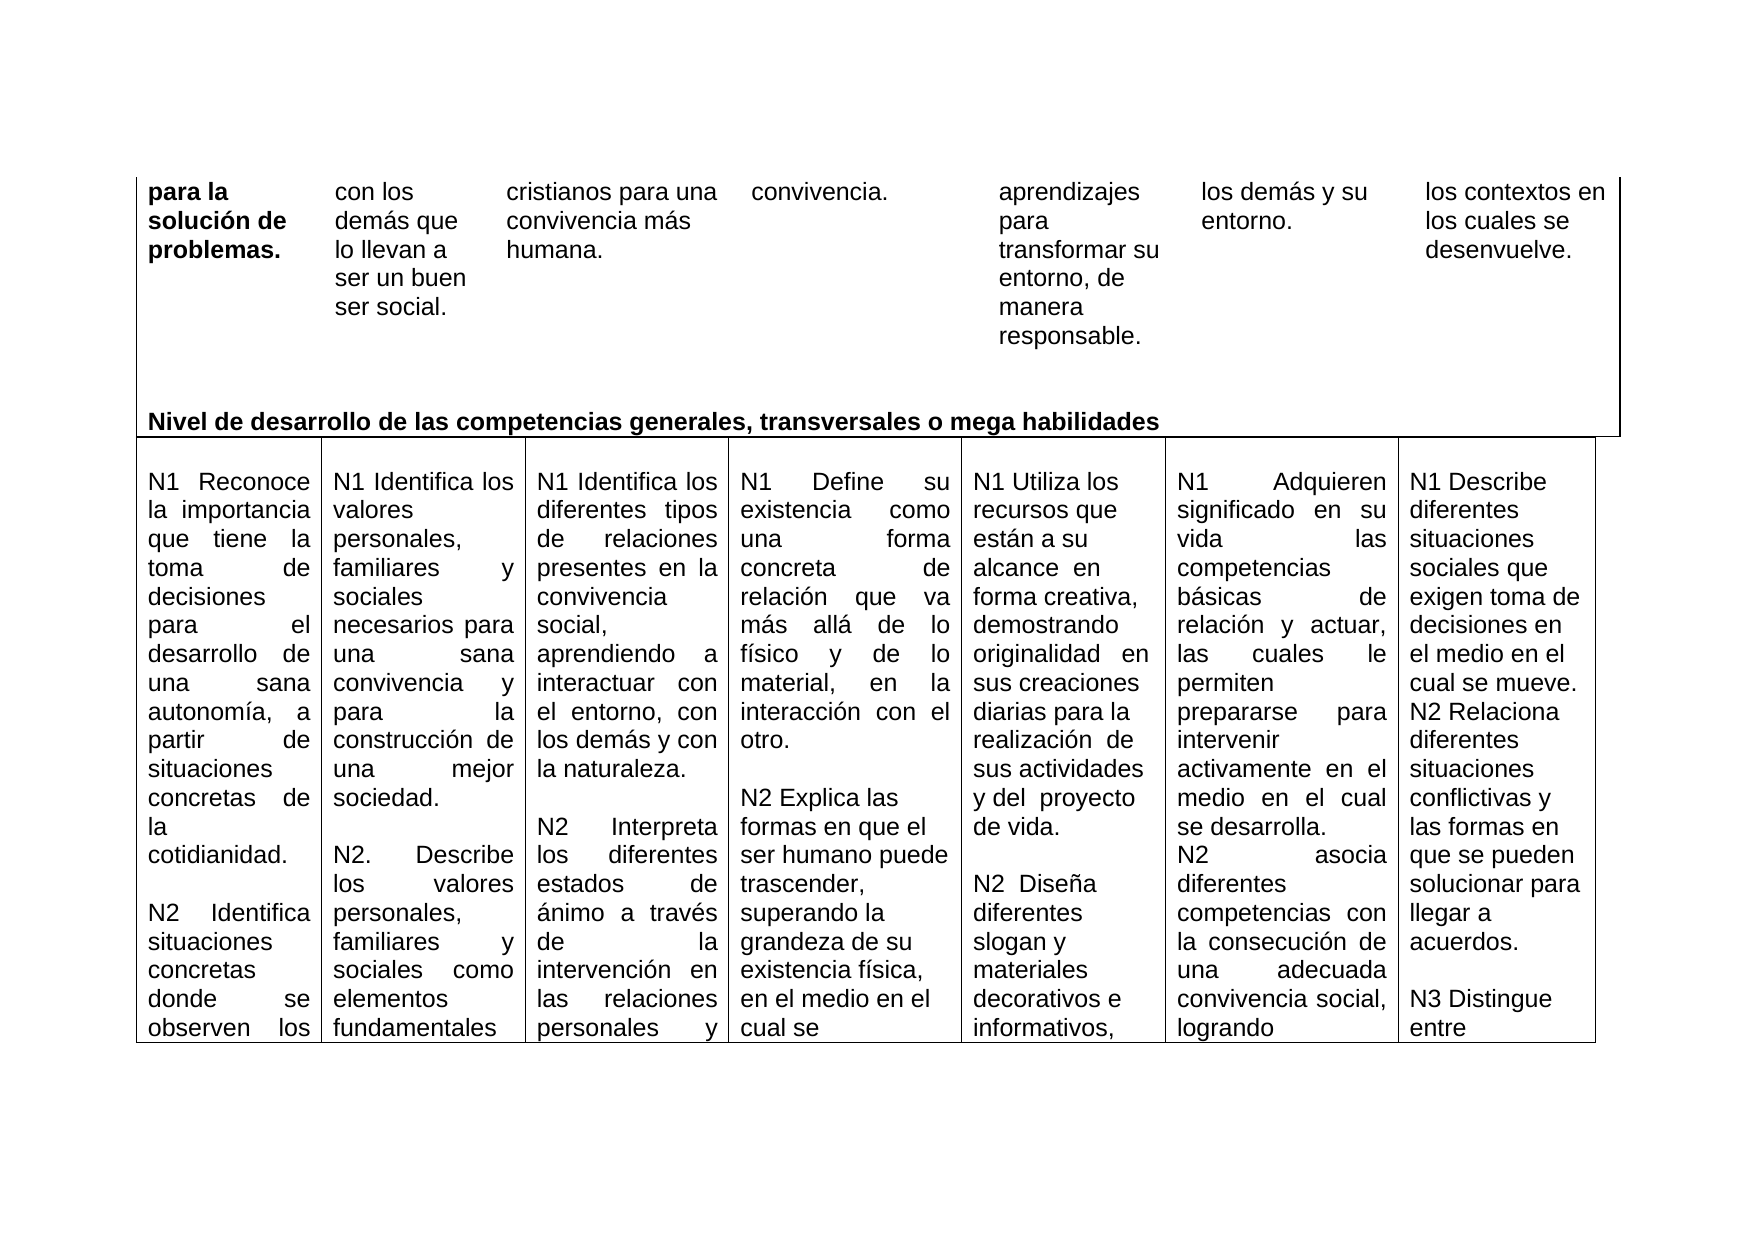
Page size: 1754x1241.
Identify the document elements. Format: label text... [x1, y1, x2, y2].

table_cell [740, 177, 987, 350]
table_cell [323, 177, 495, 350]
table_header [1166, 438, 1398, 1042]
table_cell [495, 177, 740, 350]
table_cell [987, 177, 1190, 350]
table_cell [1190, 177, 1414, 350]
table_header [137, 438, 321, 1042]
table_cell Nivel de desarrollo de las competencias generales, transversales o mega habilidades [137, 350, 1619, 436]
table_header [1399, 438, 1595, 1042]
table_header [322, 438, 525, 1042]
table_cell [137, 177, 323, 350]
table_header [962, 438, 1165, 1042]
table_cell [1414, 177, 1619, 350]
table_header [729, 438, 961, 1042]
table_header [526, 438, 728, 1042]
